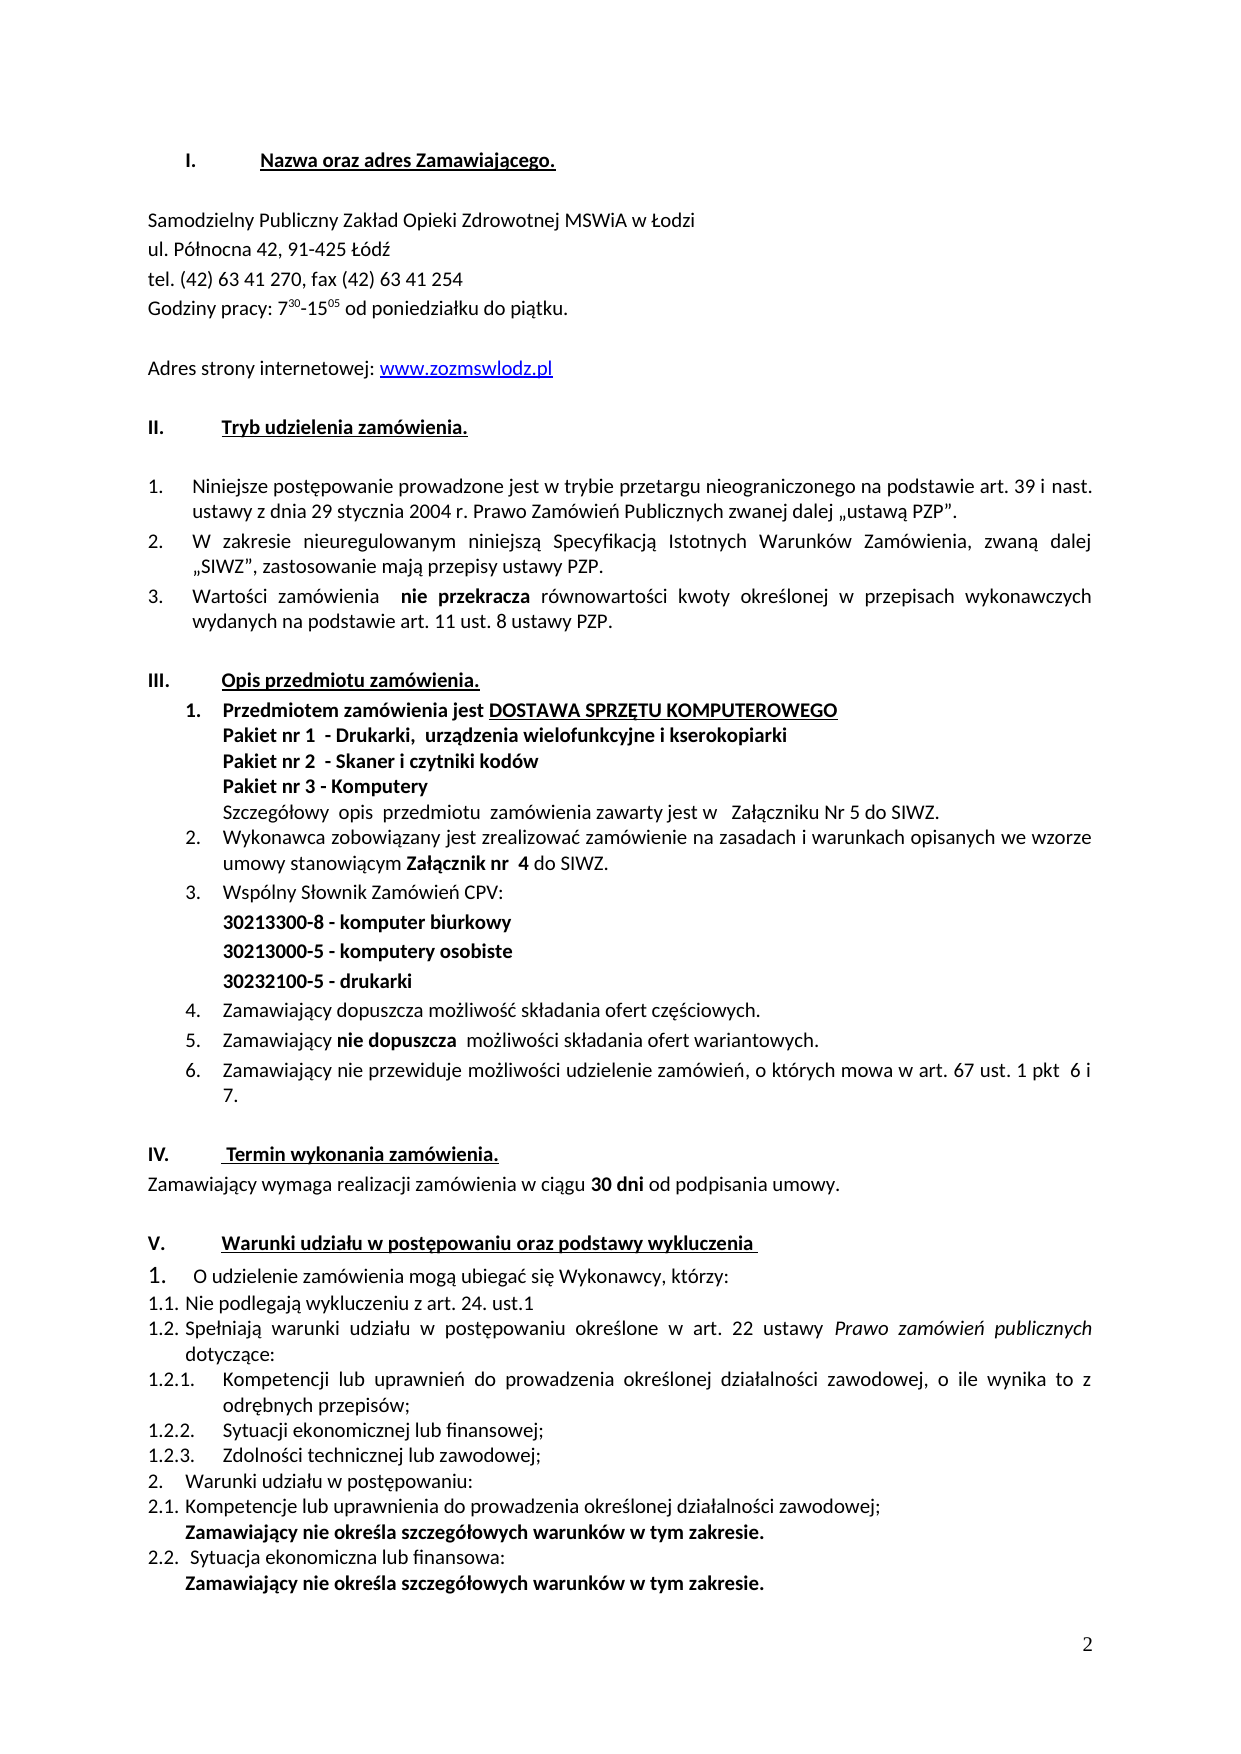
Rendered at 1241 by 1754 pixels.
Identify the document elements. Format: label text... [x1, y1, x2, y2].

list Sytuacji ekonomicznej lub finansowej; [148, 1417, 1093, 1443]
text 30213000-5 - komputery osobiste [223, 938, 1093, 964]
list Spełniają warunki udziału w postępowaniu określone w art. 22 ustawy Prawo zamówień publicznych dotyczące: [148, 1316, 1093, 1366]
text Godziny pracy: 730-1505 od poniedziałku do piątku. [148, 296, 1093, 321]
list Kompetencji lub uprawnień do prowadzenia określonej działalności zawodowej, o ile wynika to z odrębnych przepisów; [148, 1366, 1093, 1417]
list Wartości zamówienia nie przekracza równowartości kwoty określonej w przepisach wykonawczych wydanych na podstawie art. 11 ust. 8 ustawy PZP. [148, 583, 1093, 634]
text III. Opis przedmiotu zamówienia. [148, 668, 1093, 693]
text Pakiet nr 3 - Komputery [223, 773, 1093, 799]
list Niniejsze postępowanie prowadzone jest w trybie przetargu nieograniczonego na podstawie art. 39 i nast. ustawy z dnia 29 stycznia 2004 r. Prawo Zamówień Publicznych zwanej dalej „ustawą PZP”. [148, 473, 1093, 524]
list Sytuacja ekonomiczna lub finansowa: [148, 1544, 1093, 1570]
text 30232100-5 - drukarki [223, 968, 1093, 993]
list Zamawiający nie dopuszcza możliwości składania ofert wariantowych. [185, 1027, 1093, 1053]
list Wspólny Słownik Zamówień CPV: [185, 879, 1093, 905]
text tel. (42) 63 41 270, fax (42) 63 41 254 [148, 266, 1093, 291]
text Zamawiający nie określa szczegółowych warunków w tym zakresie. [185, 1519, 1093, 1544]
list Wykonawca zobowiązany jest zrealizować zamówienie na zasadach i warunkach opisanych we wzorze umowy stanowiącym Załącznik nr 4 do SIWZ. [185, 824, 1093, 875]
list W zakresie nieuregulowanym niniejszą Specyfikacją Istotnych Warunków Zamówienia, zwaną dalej „SIWZ”, zastosowanie mają przepisy ustawy PZP. [148, 528, 1093, 579]
list Przedmiotem zamówienia jest DOSTAWA SPRZĘTU KOMPUTEROWEGO [185, 697, 1093, 723]
text ul. Północna 42, 91-425 Łódź [148, 236, 1093, 262]
text Pakiet nr 1 - Drukarki, urządzenia wielofunkcyjne i kserokopiarki [223, 723, 1093, 748]
list O udzielenie zamówienia mogą ubiegać się Wykonawcy, którzy: [148, 1260, 1093, 1290]
text Pakiet nr 2 - Skaner i czytniki kodów [223, 748, 1093, 773]
list Zdolności technicznej lub zawodowej; [148, 1443, 1093, 1468]
list Kompetencje lub uprawnienia do prowadzenia określonej działalności zawodowej; [148, 1493, 1093, 1519]
list Warunki udziału w postępowaniu: [148, 1468, 1093, 1493]
text Adres strony internetowej: www.zozmswlodz.pl [148, 355, 1093, 380]
text II. Tryb udzielenia zamówienia. [148, 414, 1093, 439]
subtitle IV. Termin wykonania zamówienia. [148, 1141, 1093, 1167]
text V. Warunki udziału w postępowaniu oraz podstawy wykluczenia [148, 1230, 1093, 1256]
text Samodzielny Publiczny Zakład Opieki Zdrowotnej MSWiA w Łodzi [148, 207, 1093, 232]
text Zamawiający wymaga realizacji zamówienia w ciągu 30 dni od podpisania umowy. [148, 1171, 1093, 1196]
list Zamawiający dopuszcza możliwość składania ofert częściowych. [185, 998, 1093, 1023]
list Nazwa oraz adres Zamawiającego. [185, 148, 1093, 173]
text 30213300-8 - komputer biurkowy [223, 909, 1093, 934]
text Szczegółowy opis przedmiotu zamówienia zawarty jest w Załączniku Nr 5 do SIWZ. [223, 799, 1093, 824]
list Zamawiający nie przewiduje możliwości udzielenie zamówień, o których mowa w art. 67 ust. 1 pkt 6 i 7. [185, 1057, 1093, 1108]
list Nie podlegają wykluczeniu z art. 24. ust.1 [148, 1290, 1093, 1316]
text Zamawiający nie określa szczegółowych warunków w tym zakresie. [185, 1570, 1093, 1595]
